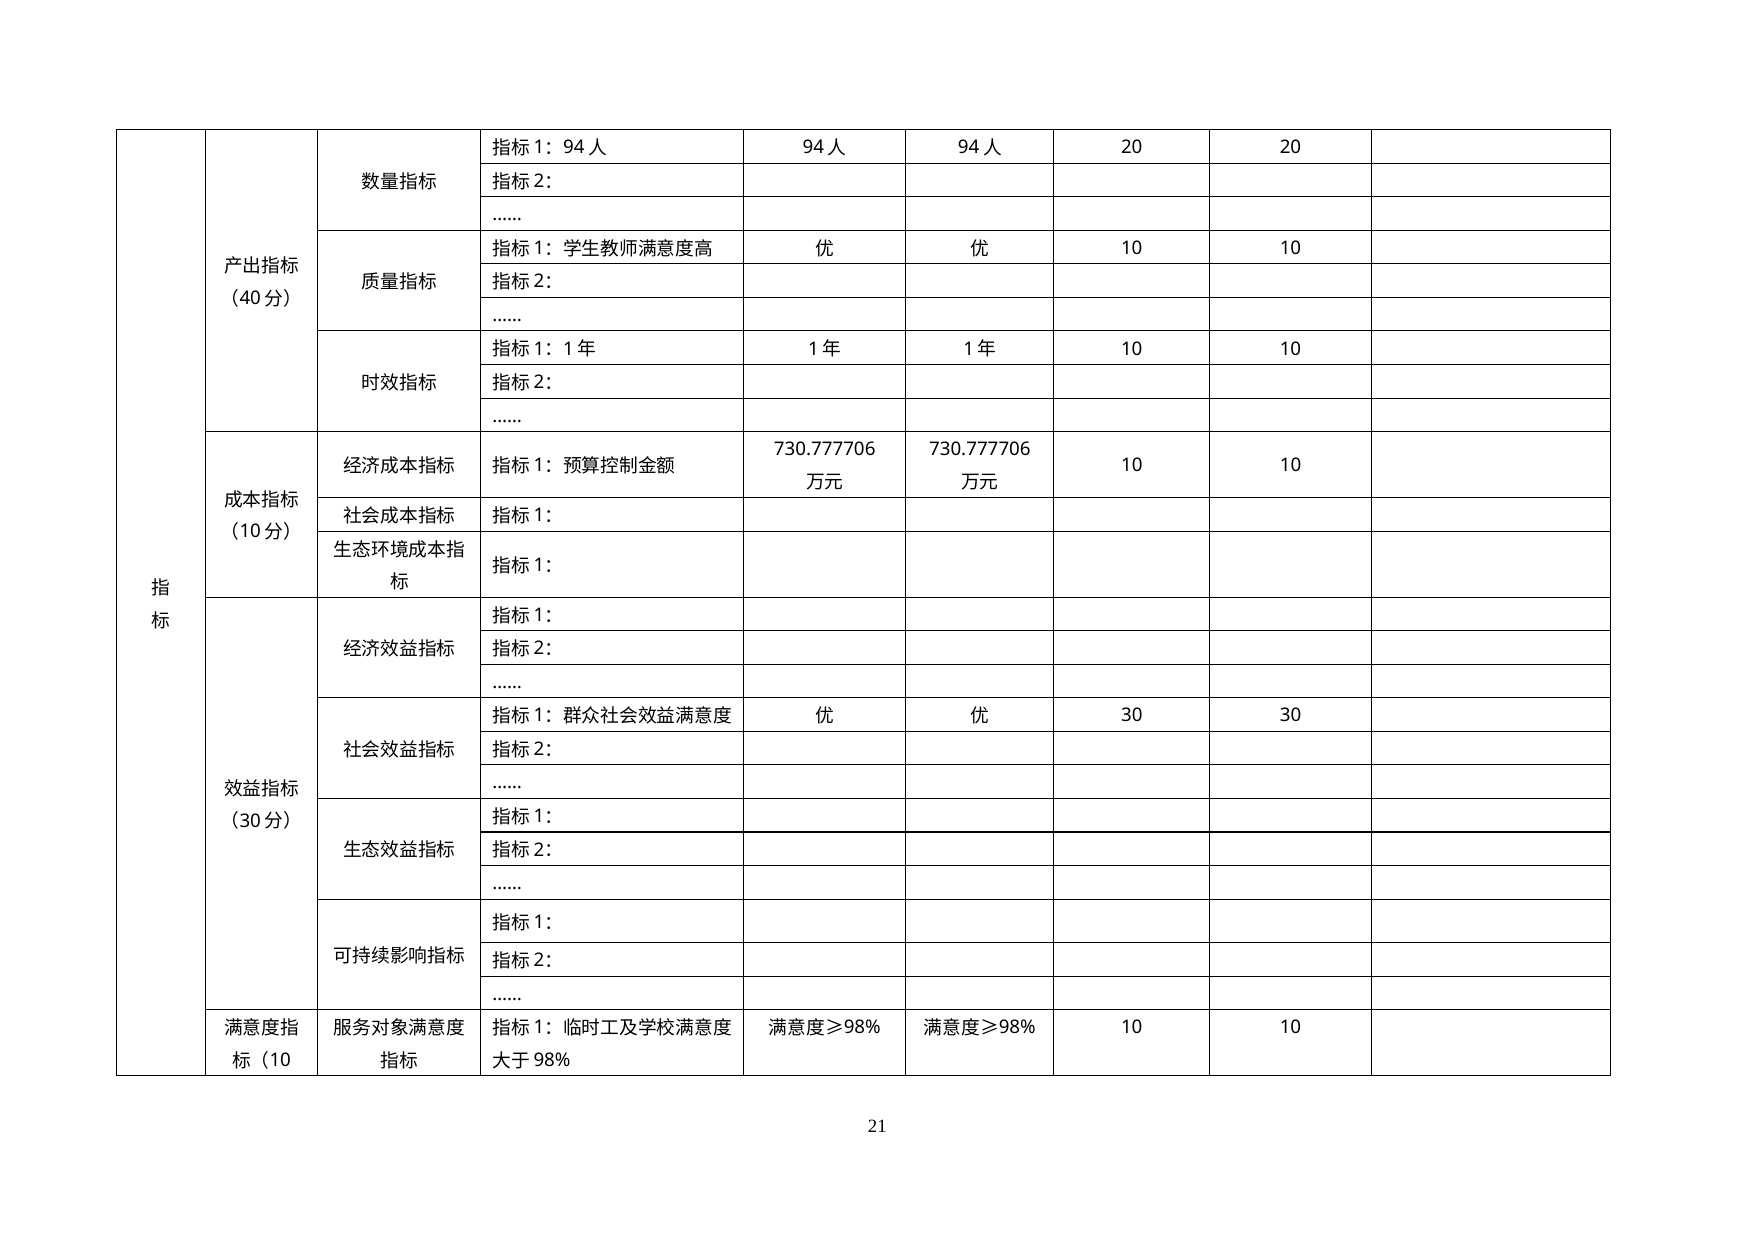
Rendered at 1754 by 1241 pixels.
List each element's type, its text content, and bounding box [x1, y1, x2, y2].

table_cell [744, 833, 905, 865]
table_cell [906, 833, 1053, 865]
table_cell 优 [906, 231, 1053, 263]
table_cell [1210, 732, 1371, 764]
table_cell [1372, 799, 1610, 831]
table_cell 指标1：学生教师满意度高 [481, 231, 743, 263]
table_cell [1210, 365, 1371, 397]
table_cell [1210, 866, 1371, 898]
table_cell [1210, 598, 1371, 630]
table_cell 满意度指标（10分） [206, 1010, 317, 1075]
table_cell 服务对象满意度指标 [318, 1010, 480, 1075]
table_cell [906, 631, 1053, 664]
table_cell [906, 264, 1053, 297]
table_cell 指标2： [481, 732, 743, 764]
table_cell 产出指标（40分） [206, 130, 317, 431]
table_cell 指标1：预算控制金额 [481, 432, 743, 497]
table_cell [744, 365, 905, 397]
table_cell 质量指标 [318, 231, 480, 330]
table_cell [1372, 833, 1610, 865]
table_cell [906, 799, 1053, 831]
table_cell 10 [1210, 331, 1371, 364]
table_cell [744, 900, 905, 942]
table_cell [906, 197, 1053, 230]
table_cell 指标1： [481, 532, 743, 597]
table_cell [1372, 698, 1610, 731]
table_cell 绩 效 指 标 [117, 130, 205, 1075]
table_cell 20 [1210, 130, 1371, 163]
table_cell 30 [1054, 698, 1209, 731]
table_cell 指标1：94人 [481, 130, 743, 163]
table_cell [744, 399, 905, 431]
table_cell [1372, 365, 1610, 397]
table_cell [1054, 665, 1209, 697]
table_cell [1210, 833, 1371, 865]
table_cell [1054, 765, 1209, 798]
table_cell [1372, 298, 1610, 330]
table_cell [1054, 498, 1209, 531]
table_cell [1372, 732, 1610, 764]
table_cell [906, 365, 1053, 397]
table_cell [744, 765, 905, 798]
table_cell [744, 631, 905, 664]
table_cell [1054, 866, 1209, 898]
table_cell [744, 164, 905, 196]
table_cell [1372, 197, 1610, 230]
table_cell 10 [1210, 432, 1371, 497]
table_cell [1372, 631, 1610, 664]
table_cell 94人 [744, 130, 905, 163]
table_cell 30 [1210, 698, 1371, 731]
table_cell 经济效益指标 [318, 598, 480, 697]
table_cell [1054, 399, 1209, 431]
table_cell 1年 [906, 331, 1053, 364]
table_cell [744, 197, 905, 230]
table_cell 94人 [906, 130, 1053, 163]
table_cell [1054, 631, 1209, 664]
table_cell 指标1： [481, 498, 743, 531]
table_cell [1210, 765, 1371, 798]
table_cell [1210, 164, 1371, 196]
table_cell [906, 164, 1053, 196]
table_cell [1054, 977, 1209, 1009]
table_cell [1372, 399, 1610, 431]
table_cell [1210, 799, 1371, 831]
table_cell 社会效益指标 [318, 698, 480, 798]
table_cell [1372, 231, 1610, 263]
table_cell [1054, 598, 1209, 630]
table_cell 数量指标 [318, 130, 480, 230]
table_cell …… [481, 977, 743, 1009]
table_cell 10 [1210, 231, 1371, 263]
table_cell [906, 765, 1053, 798]
table_cell 指标1： [481, 900, 743, 942]
table_cell [1210, 498, 1371, 531]
table_cell [1210, 665, 1371, 697]
table_cell 指标2： [481, 365, 743, 397]
table_cell [906, 977, 1053, 1009]
table_cell 730.777706 万元 [744, 432, 905, 497]
table_cell 满意度≥98% [906, 1010, 1053, 1075]
table_cell 时效指标 [318, 331, 480, 431]
table_cell [906, 399, 1053, 431]
table_cell [1054, 264, 1209, 297]
table_cell 成本指标（10分） [206, 432, 317, 597]
table_cell 指标1：群众社会效益满意度 [481, 698, 743, 731]
table_cell [1210, 900, 1371, 942]
table_cell 生态环境成本指标 [318, 532, 480, 597]
table_cell [1054, 197, 1209, 230]
table_cell [1372, 1010, 1610, 1075]
table_cell [1372, 943, 1610, 976]
table_cell 社会成本指标 [318, 498, 480, 531]
table_cell [744, 598, 905, 630]
table_cell [1210, 631, 1371, 664]
table_cell [1372, 432, 1610, 497]
table_cell [1210, 298, 1371, 330]
table_cell [906, 498, 1053, 531]
table_cell 指标2： [481, 164, 743, 196]
table_cell …… [481, 399, 743, 431]
table_cell 10 [1054, 432, 1209, 497]
table_cell [1372, 164, 1610, 196]
table_cell [1372, 665, 1610, 697]
table_cell [1372, 977, 1610, 1009]
table_cell 指标1： [481, 598, 743, 630]
table_cell 730.777706 万元 [906, 432, 1053, 497]
table_cell 优 [744, 698, 905, 731]
table_cell [744, 866, 905, 898]
table_cell [1372, 130, 1610, 163]
table_cell [906, 900, 1053, 942]
table_cell 经济成本指标 [318, 432, 480, 497]
table_cell 指标2： [481, 943, 743, 976]
table_cell [1210, 197, 1371, 230]
table_cell [1372, 765, 1610, 798]
table_cell 效益指标（30分） [206, 598, 317, 1009]
table_cell [906, 732, 1053, 764]
table_cell [744, 665, 905, 697]
table_cell 指标2： [481, 833, 743, 865]
table_cell [906, 298, 1053, 330]
table_cell [1372, 900, 1610, 942]
table_cell [744, 943, 905, 976]
table_cell [1372, 598, 1610, 630]
table_cell …… [481, 298, 743, 330]
table_cell [1372, 264, 1610, 297]
table_cell 指标2： [481, 631, 743, 664]
table_cell [744, 799, 905, 831]
table_cell 1年 [744, 331, 905, 364]
table_cell 10 [1054, 331, 1209, 364]
table_cell [744, 532, 905, 597]
table_cell [906, 532, 1053, 597]
table_cell …… [481, 197, 743, 230]
table_cell [1054, 732, 1209, 764]
table_cell 10 [1054, 1010, 1209, 1075]
table_cell [1054, 833, 1209, 865]
table_cell [1372, 532, 1610, 597]
table_cell [1210, 532, 1371, 597]
table_cell 指标2： [481, 264, 743, 297]
table_cell [744, 498, 905, 531]
table_cell 生态效益指标 [318, 799, 480, 898]
table_cell [906, 598, 1053, 630]
table_cell [744, 298, 905, 330]
table_cell [744, 977, 905, 1009]
table_cell [1054, 799, 1209, 831]
table_cell [1210, 264, 1371, 297]
table_cell …… [481, 665, 743, 697]
table_cell [1054, 164, 1209, 196]
table_cell [744, 264, 905, 297]
table_cell 指标1： [481, 799, 743, 831]
table_cell 指标1：临时工及学校满意度大于98% [481, 1010, 743, 1075]
table_cell [906, 943, 1053, 976]
table_cell 10 [1054, 231, 1209, 263]
table_cell [1054, 943, 1209, 976]
table_cell 优 [906, 698, 1053, 731]
table_cell …… [481, 866, 743, 898]
table_cell [1372, 498, 1610, 531]
table_cell 可持续影响指标 [318, 900, 480, 1009]
table_cell 指标1：1年 [481, 331, 743, 364]
table_cell 20 [1054, 130, 1209, 163]
table_cell [1372, 331, 1610, 364]
table_cell [1054, 298, 1209, 330]
table_cell [906, 866, 1053, 898]
table_cell [744, 732, 905, 764]
table_cell …… [481, 765, 743, 798]
table_cell [1210, 399, 1371, 431]
table_cell [1372, 866, 1610, 898]
table_cell [1054, 900, 1209, 942]
table_cell [1054, 365, 1209, 397]
table_cell 优 [744, 231, 905, 263]
table_cell [1210, 943, 1371, 976]
table_cell [906, 665, 1053, 697]
table_cell 10 [1210, 1010, 1371, 1075]
table_cell [1210, 977, 1371, 1009]
table_cell 满意度≥98% [744, 1010, 905, 1075]
table_cell [1054, 532, 1209, 597]
